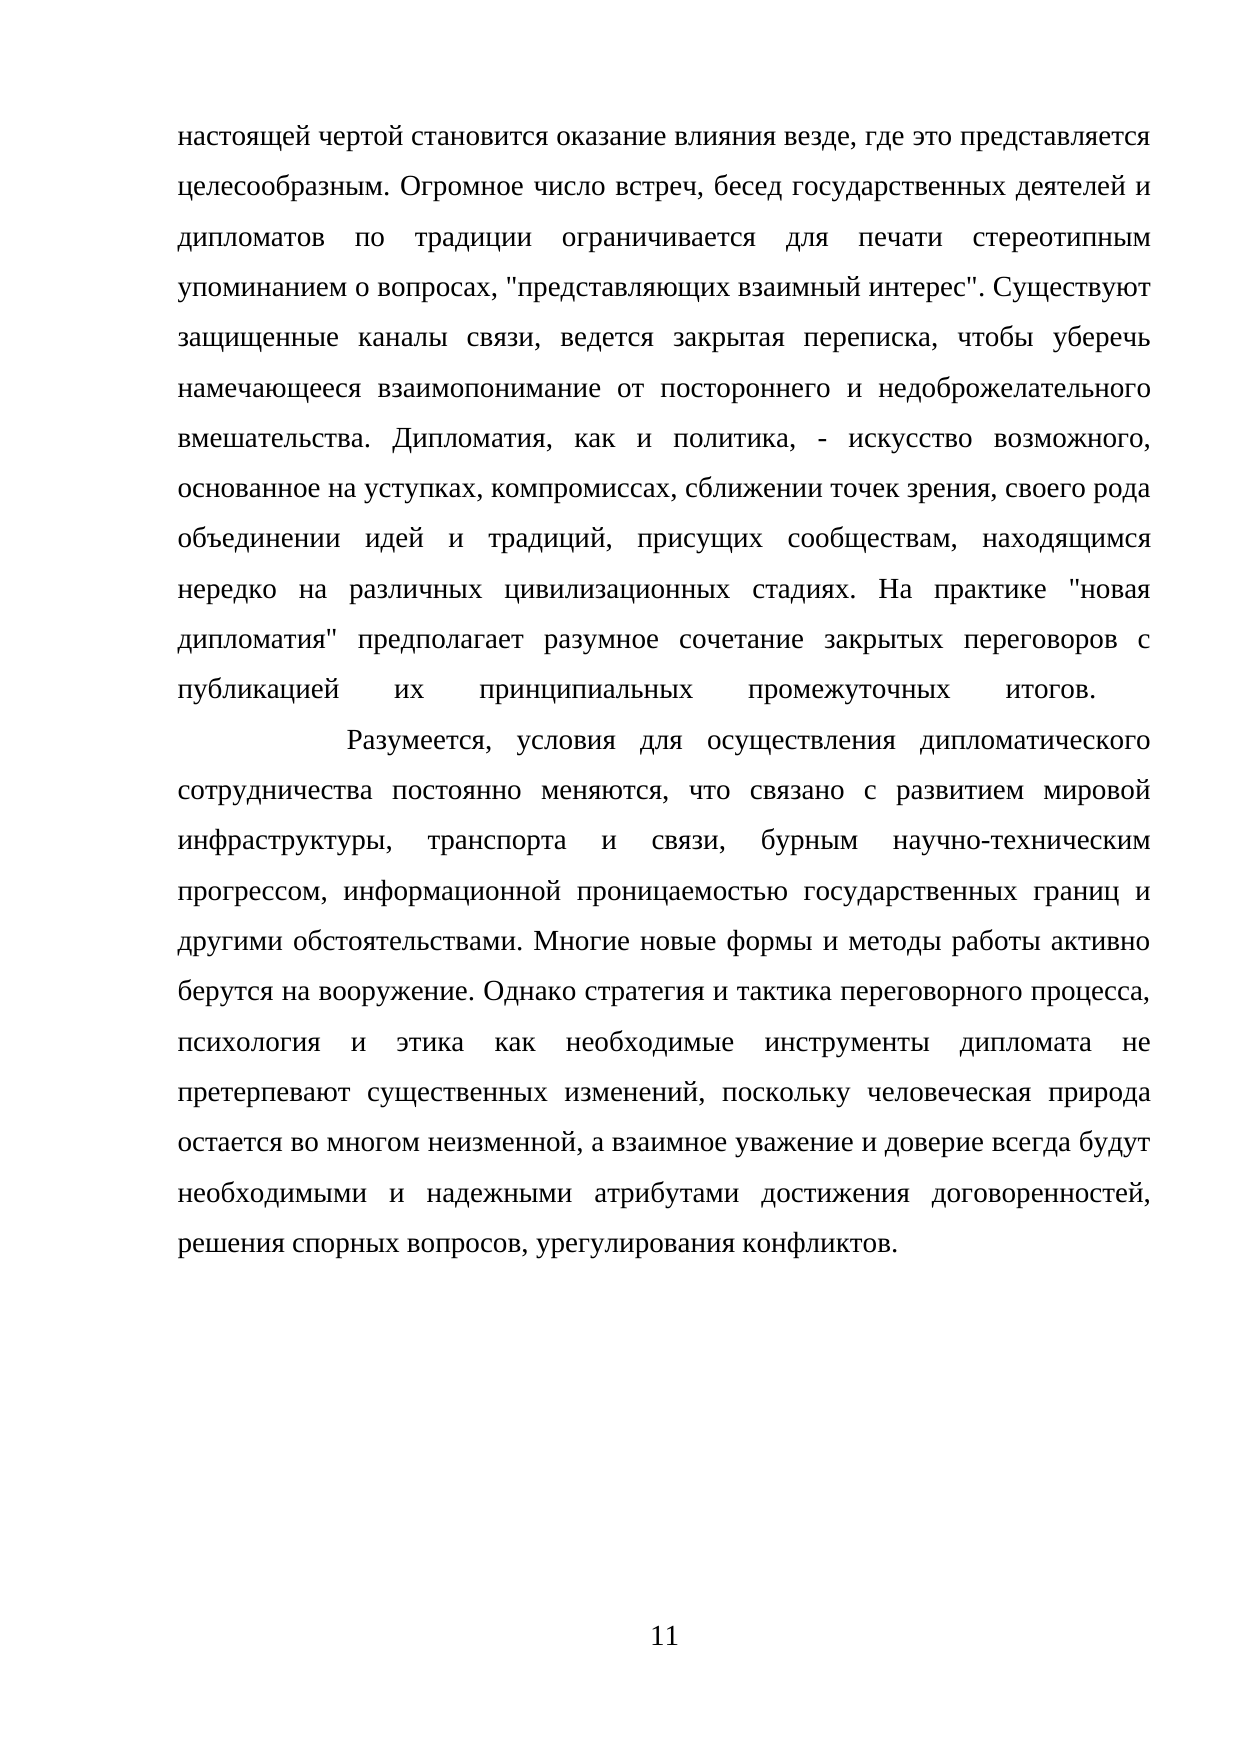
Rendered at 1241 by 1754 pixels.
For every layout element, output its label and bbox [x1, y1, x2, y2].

text [177, 118, 1152, 1258]
